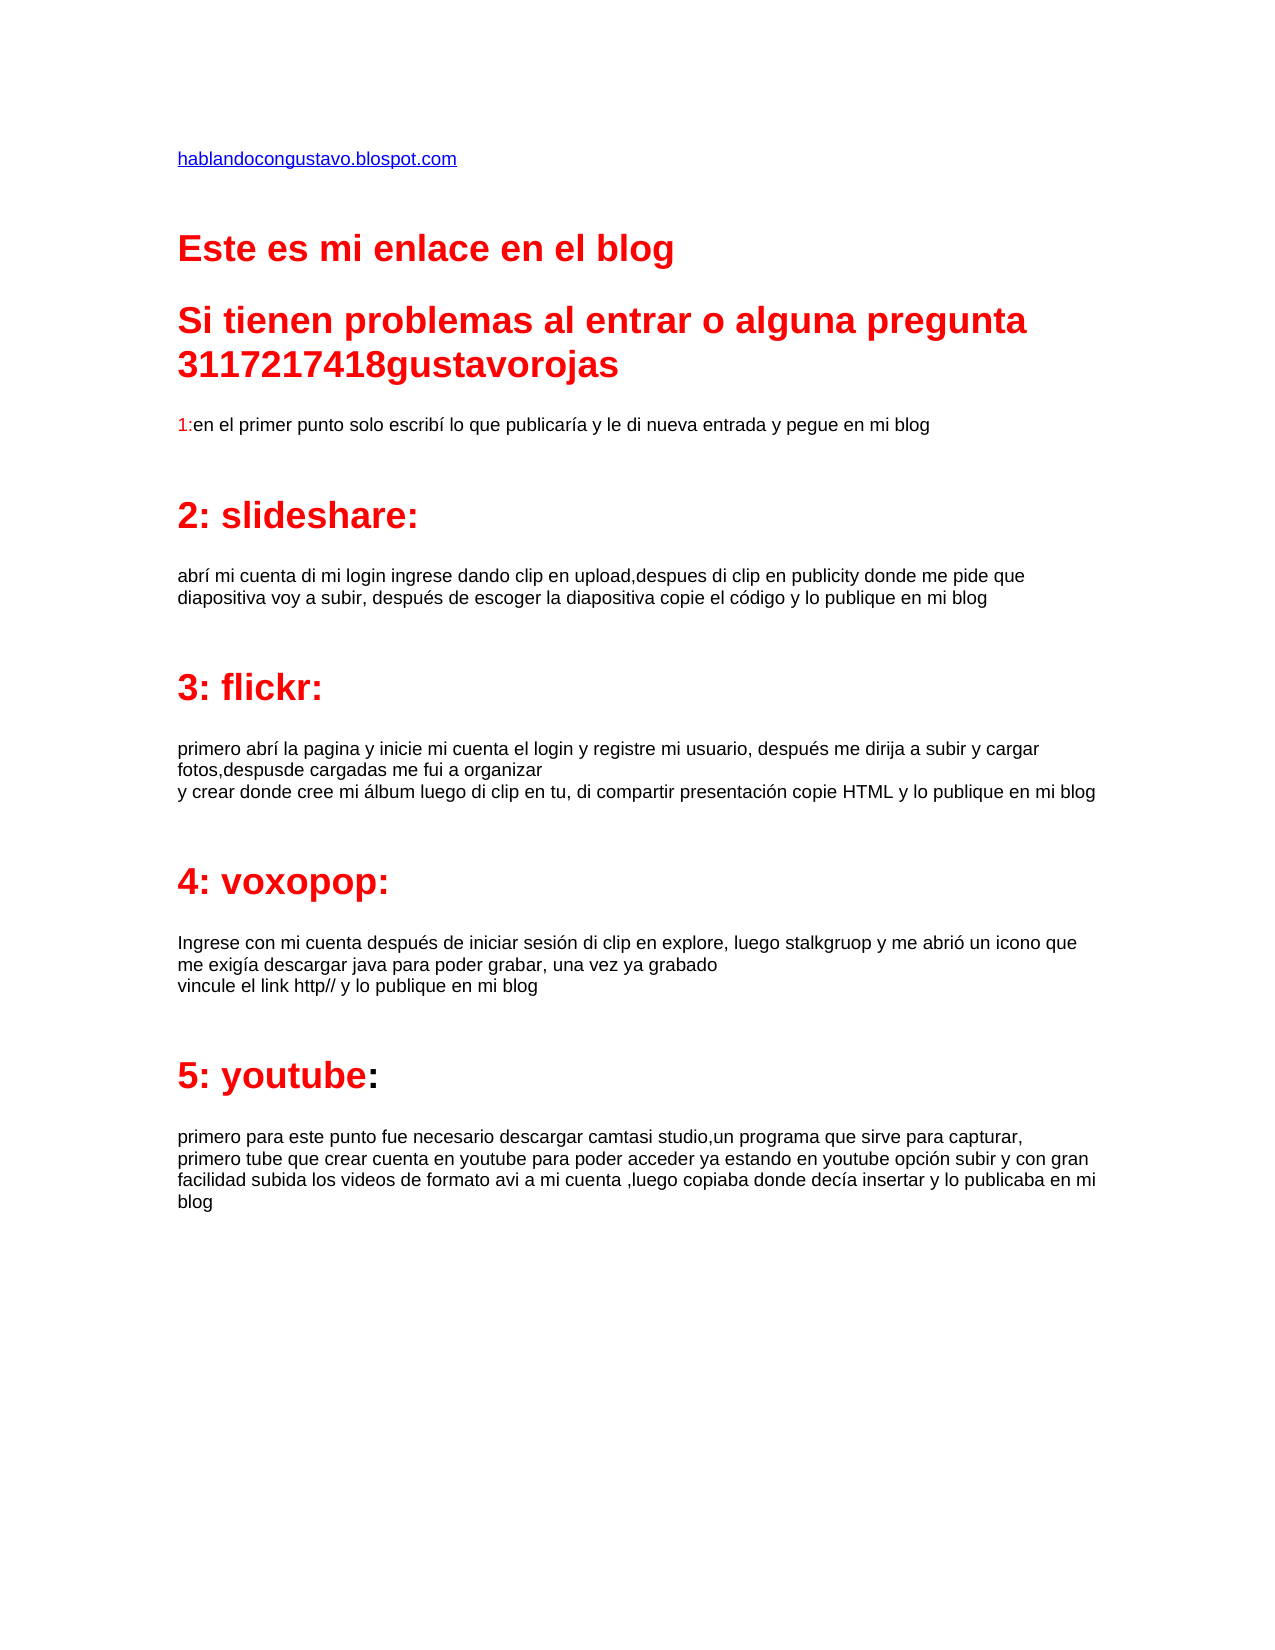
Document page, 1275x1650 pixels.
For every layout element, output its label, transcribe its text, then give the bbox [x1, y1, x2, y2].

text Este es mi enlace en el blog [177, 226, 1098, 269]
text 1:en el primer punto solo escribí lo que publicaría y le di nueva entrada y pegue en mi blog [177, 414, 1098, 464]
text hablandocongustavo.blospot.com [177, 148, 1098, 197]
text abrí mi cuenta di mi login ingrese dando clip en upload,despues di clip en publicity donde me pide que diapositiva voy a subir, después de escoger la diapositiva copie el código y lo publique en mi blog [177, 565, 1098, 636]
text Si tienen problemas al entrar o alguna pregunta 3117217418gustavorojas [177, 299, 1098, 385]
text 4: voxopop: [177, 859, 1098, 903]
text 3: flickr: [177, 665, 1098, 708]
text 5: youtube: [177, 1054, 1098, 1097]
text Ingrese con mi cuenta después de iniciar sesión di clip en explore, luego stalkgruop y me abrió un icono que me exigía descargar java para poder grabar, una vez ya grabado vincule el link http// y lo publique en mi blog [177, 932, 1098, 1024]
text primero para este punto fue necesario descargar camtasi studio,un programa que sirve para capturar, primero tube que crear cuenta en youtube para poder acceder ya estando en youtube opción subir y con gran facilidad subida los videos de formato avi a mi cuenta ,luego copiaba donde decía insertar y lo publicaba en mi blog [177, 1126, 1098, 1262]
text 2: slideshare: [177, 493, 1098, 536]
text primero abrí la pagina y inicie mi cuenta el login y registre mi usuario, después me dirija a subir y cargar fotos,despusde cargadas me fui a organizar y crear donde cree mi álbum luego di clip en tu, di compartir presentación copie HTML y lo publique en mi blog [177, 738, 1098, 830]
